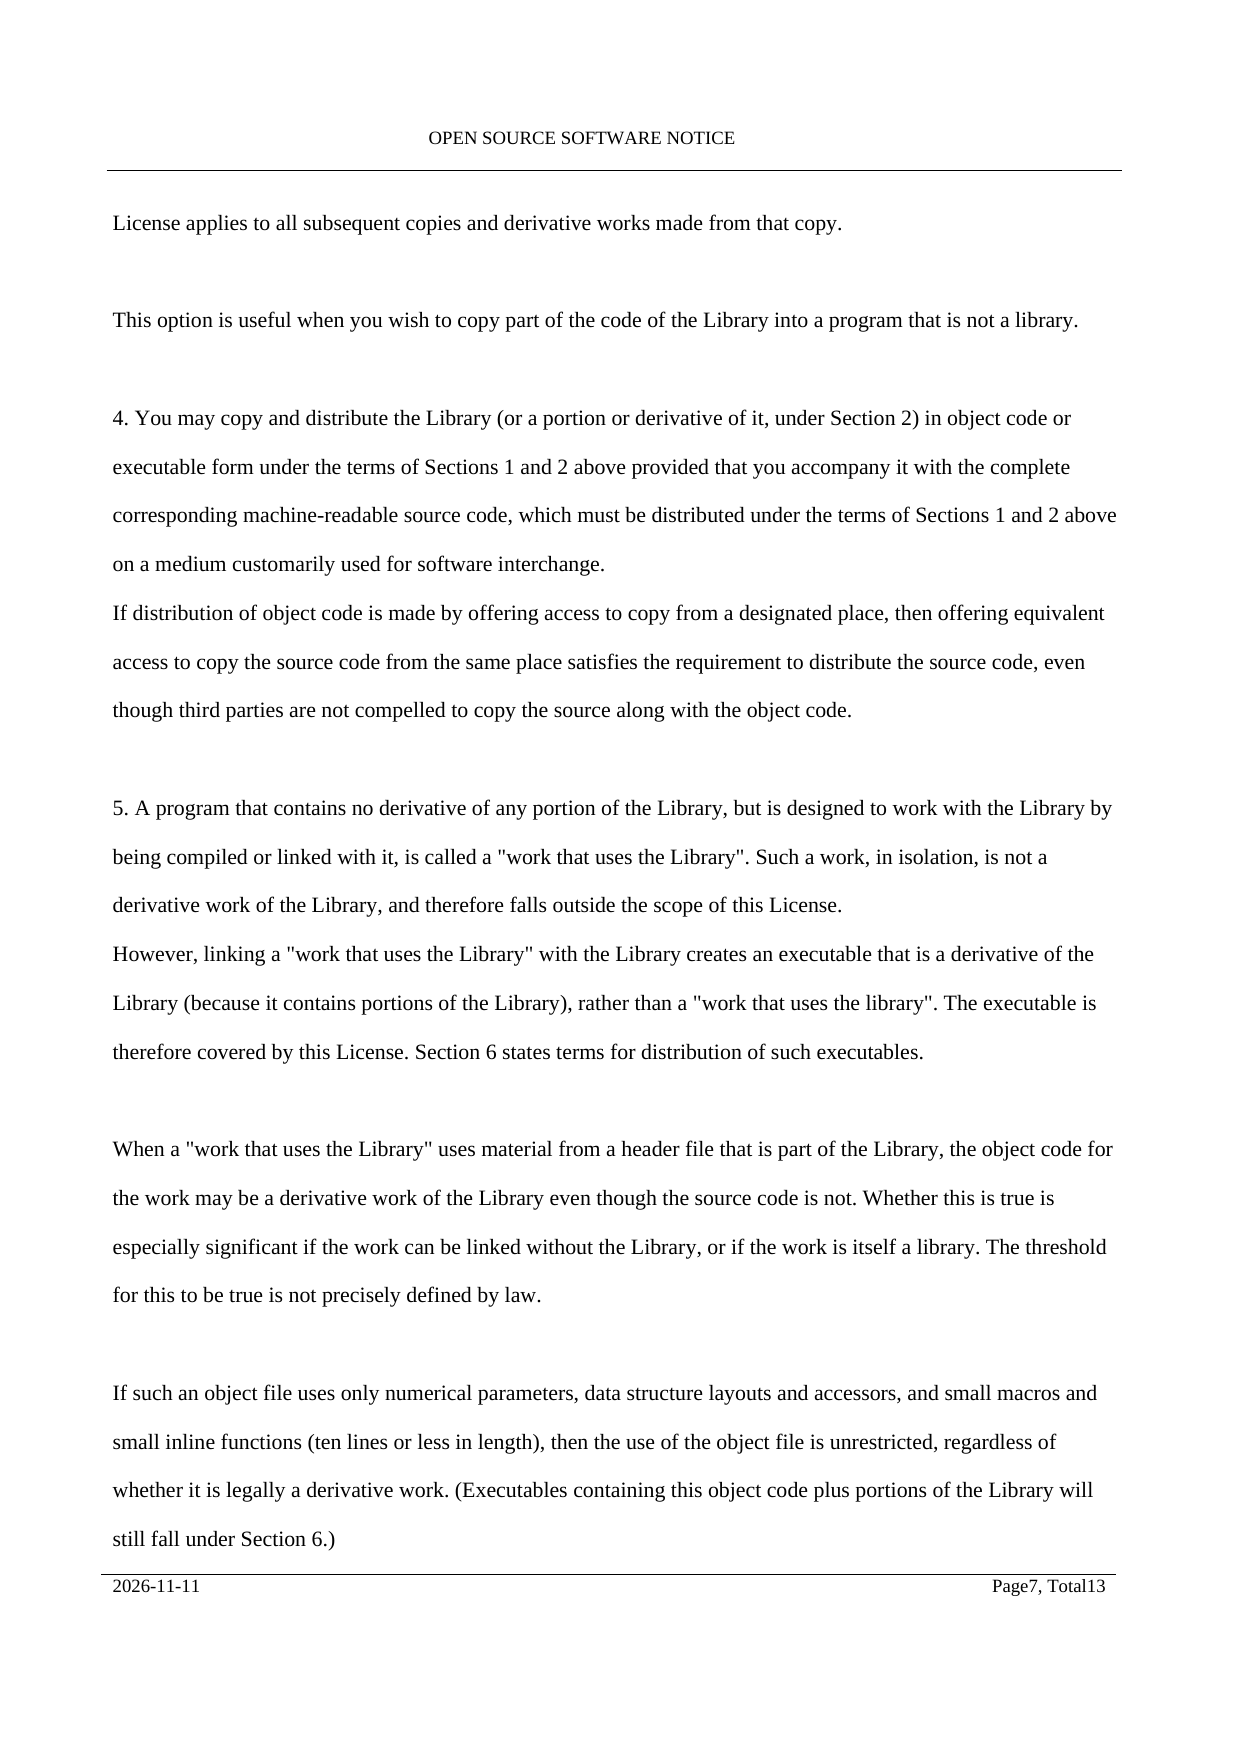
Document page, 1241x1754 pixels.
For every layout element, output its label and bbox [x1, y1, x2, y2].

text [112, 206, 1128, 1555]
